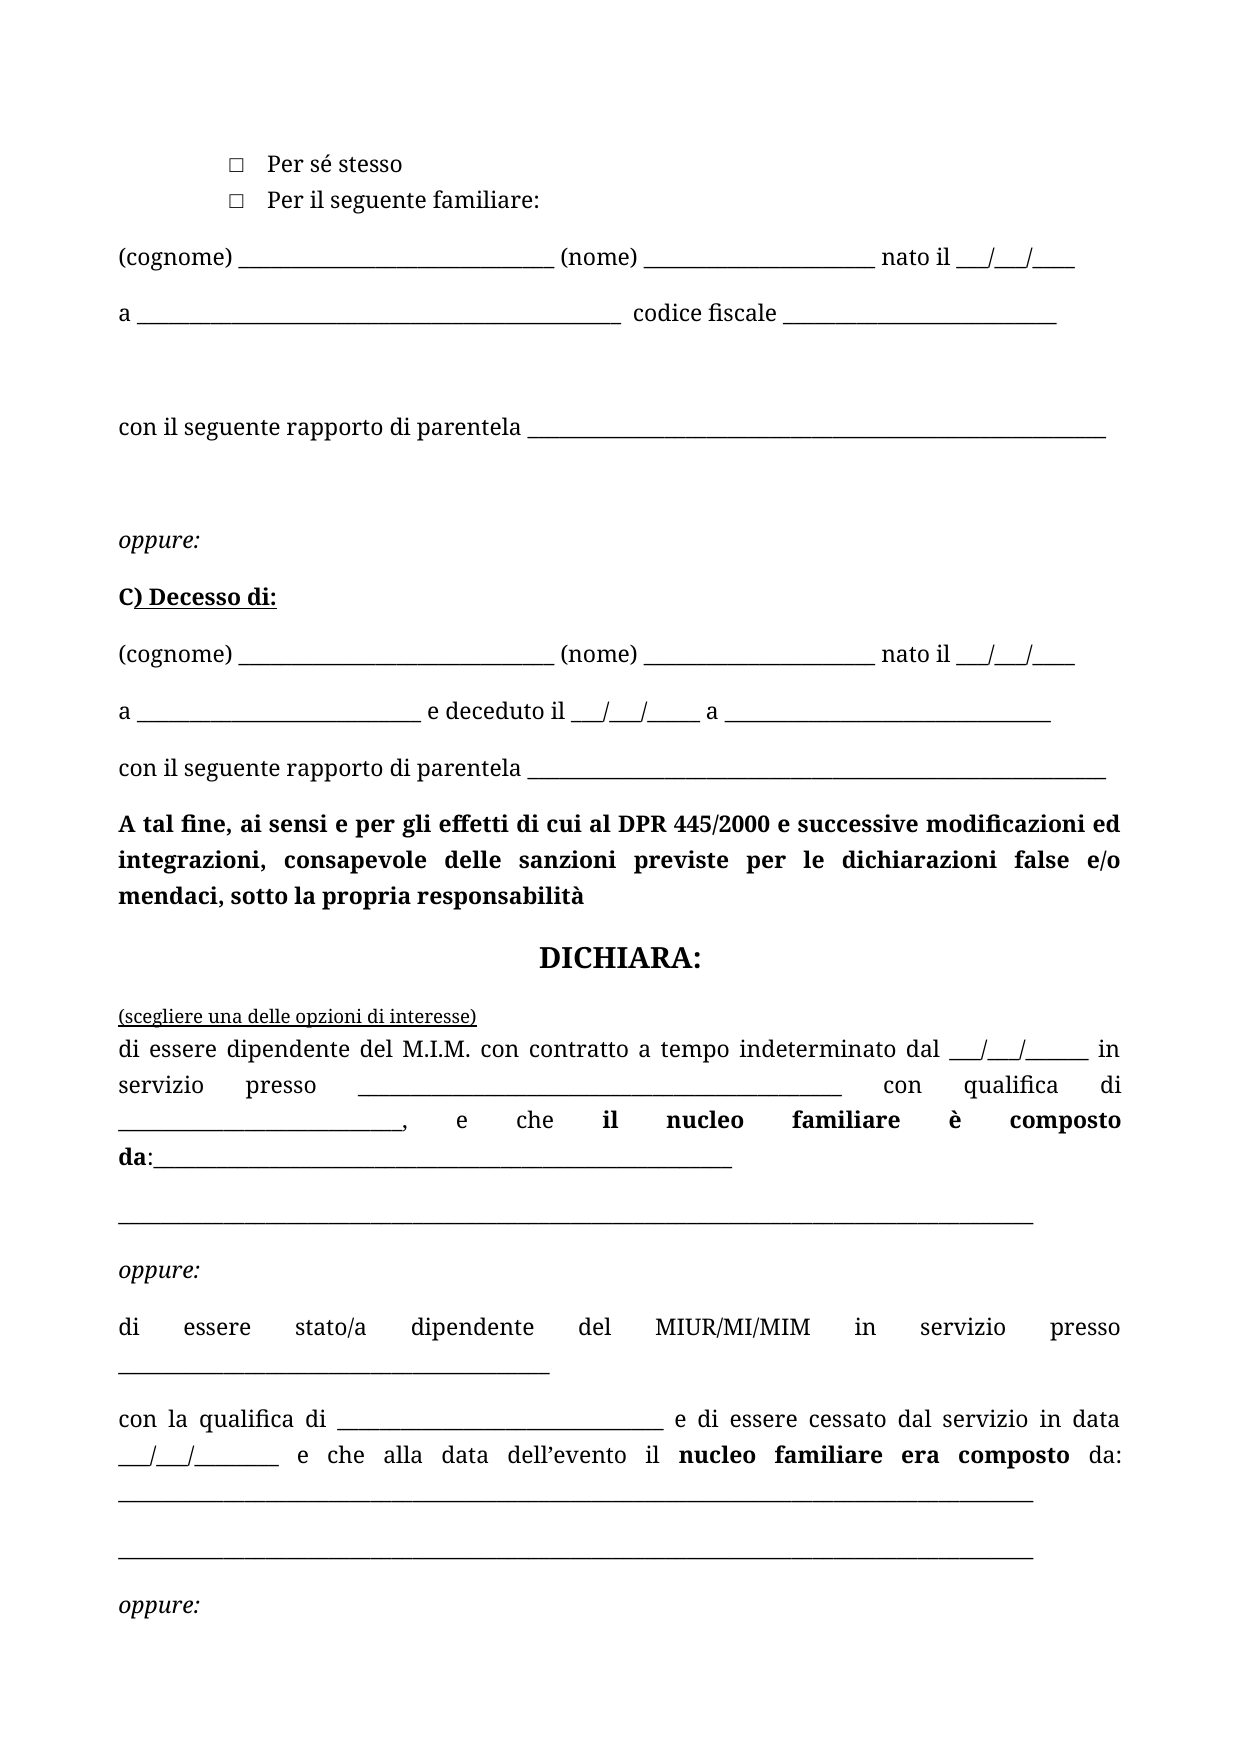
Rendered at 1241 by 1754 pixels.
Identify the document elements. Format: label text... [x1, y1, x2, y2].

text con la qualifica di _______________________________ e di essere cessato dal servizio in data ___/___/________ e che alla data dell’evento il nucleo familiare era composto da: _______________________________________________________________________________________ [118, 1403, 1122, 1507]
text con il seguente rapporto di parentela _______________________________________________________ [118, 751, 1122, 783]
text (cognome) ______________________________ (nome) ______________________ nato il ___/___/____ [118, 638, 1122, 669]
list Per il seguente familiare: [229, 184, 1122, 215]
text a ______________________________________________ codice fiscale __________________________ [118, 297, 1122, 328]
text oppure: [118, 1589, 1122, 1620]
text di essere stato/a dipendente del MIUR/MI/MIM in servizio presso _________________________________________ [118, 1311, 1122, 1378]
text oppure: [118, 524, 1122, 556]
text _______________________________________________________________________________________ [118, 1532, 1122, 1563]
text (scegliere una delle opzioni di interesse) [118, 1003, 1122, 1029]
text (cognome) ______________________________ (nome) ______________________ nato il ___/___/____ [118, 241, 1122, 272]
list Per sé stesso [229, 148, 1122, 179]
text a ___________________________ e deceduto il ___/___/_____ a _______________________________ [118, 695, 1122, 726]
text DICHIARA: [118, 937, 1122, 977]
text di essere dipendente del M.I.M. con contratto a tempo indeterminato dal ___/___/______ in servizio presso ______________________________________________ con qualifica di ___________________________, e che il nucleo familiare è composto da:_______________________________________________________ [118, 1033, 1122, 1172]
text oppure: [118, 1254, 1122, 1285]
text con il seguente rapporto di parentela _______________________________________________________ [118, 411, 1122, 442]
text _______________________________________________________________________________________ [118, 1197, 1122, 1228]
text A tal fine, ai sensi e per gli effetti di cui al DPR 445/2000 e successive modificazioni ed integrazioni, consapevole delle sanzioni previste per le dichiarazioni false e/o mendaci, sotto la propria responsabilità [118, 808, 1122, 911]
text C) Decesso di: [118, 581, 1122, 612]
